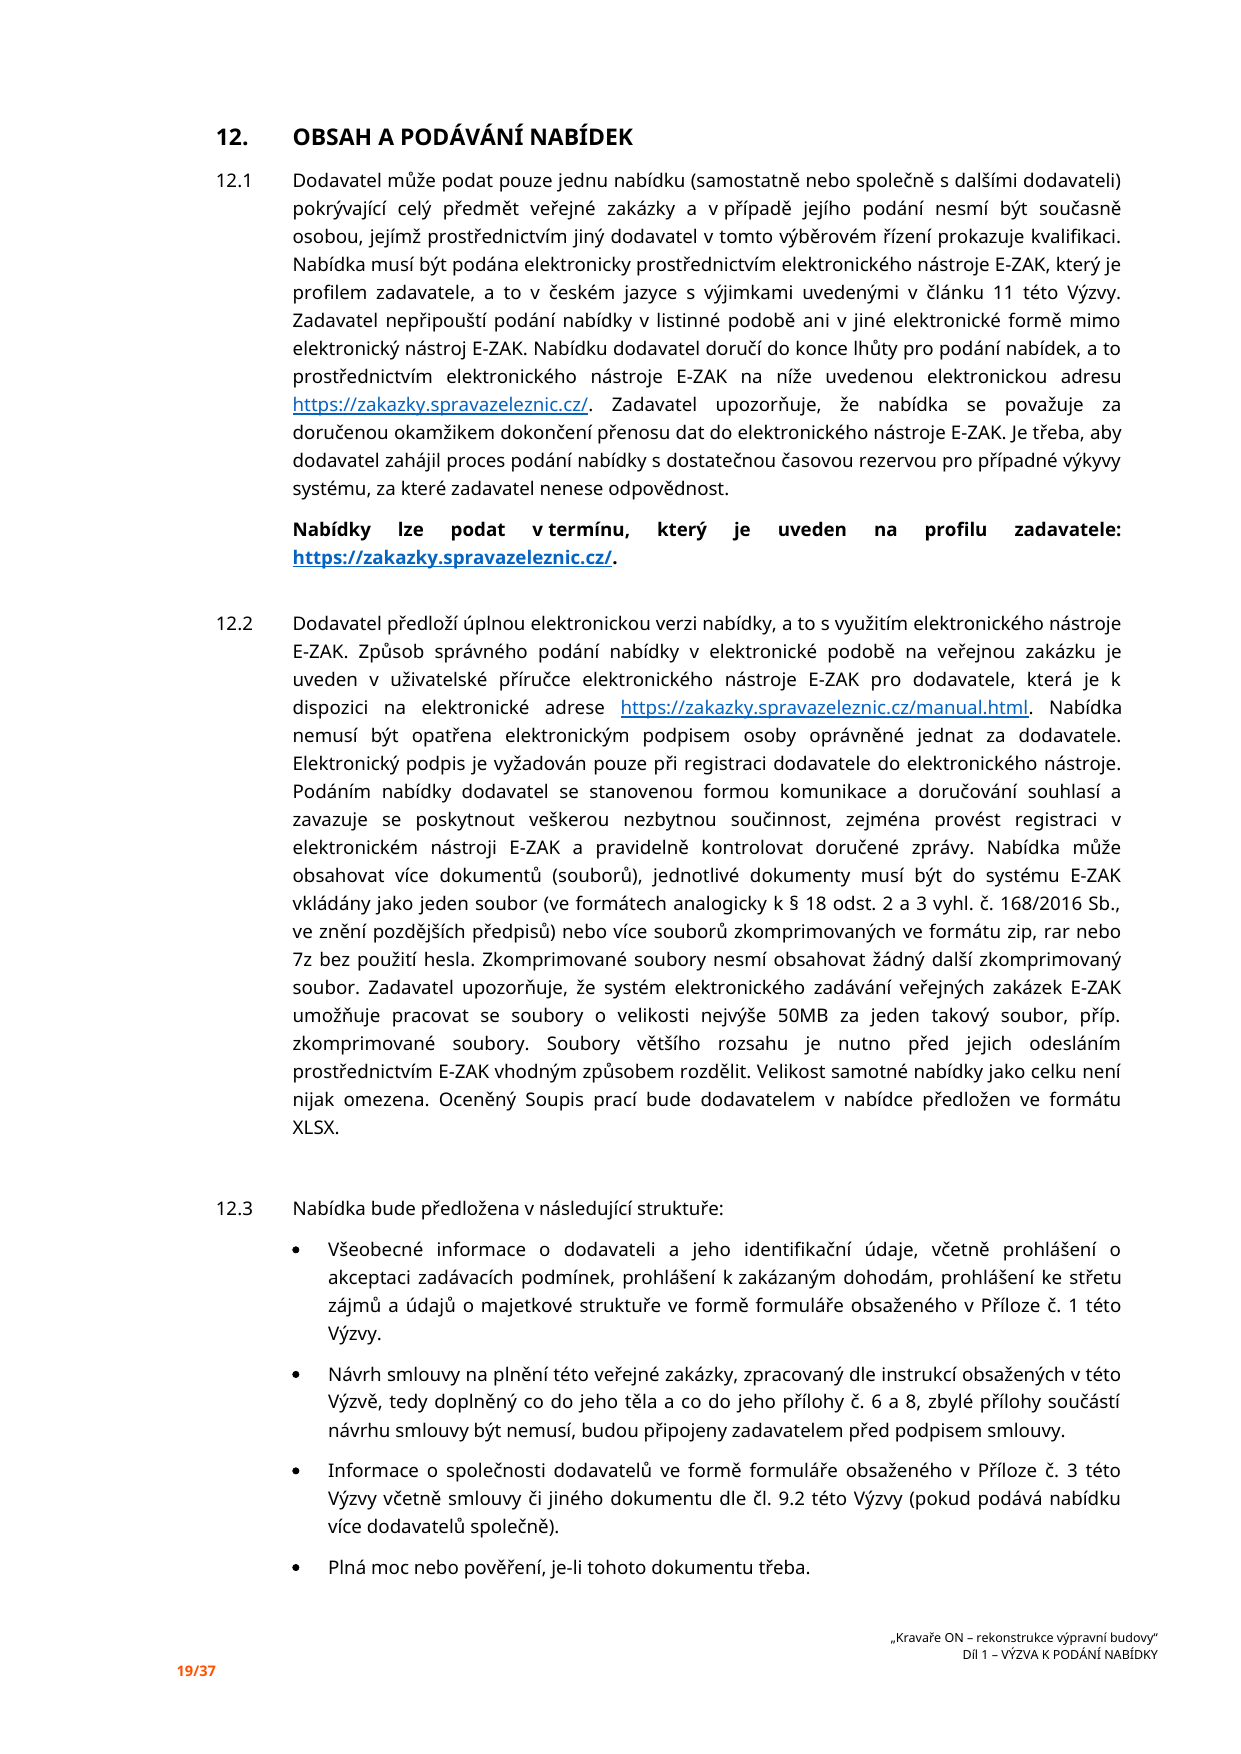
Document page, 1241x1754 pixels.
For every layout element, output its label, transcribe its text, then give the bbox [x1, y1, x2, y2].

text Dodavatel předloží úplnou elektronickou verzi nabídky, a to s využitím elektronického nástroje E-ZAK. Způsob správného podání nabídky v elektronické podobě na veřejnou zakázku je uveden v uživatelské příručce elektronického nástroje E-ZAK pro dodavatele, která je k dispozici na elektronické adrese https://zakazky.spravazeleznic.cz/manual.html. Nabídka nemusí být opatřena elektronickým podpisem osoby oprávněné jednat za dodavatele. Elektronický podpis je vyžadován pouze při registraci dodavatele do elektronického nástroje. Podáním nabídky dodavatel se stanovenou formou komunikace a doručování souhlasí a zavazuje se poskytnout veškerou nezbytnou součinnost, zejména provést registraci v elektronickém nástroji E-ZAK a pravidelně kontrolovat doručené zprávy. Nabídka může obsahovat více dokumentů (souborů), jednotlivé dokumenty musí být do systému E-ZAK vkládány jako jeden soubor (ve formátech analogicky k § 18 odst. 2 a 3 vyhl. č. 168/2016 Sb., ve znění pozdějších předpisů) nebo více souborů zkomprimovaných ve formátu zip, rar nebo 7z bez použití hesla. Zkomprimované soubory nesmí obsahovat žádný další zkomprimovaný soubor. Zadavatel upozorňuje, že systém elektronického zadávání veřejných zakázek E-ZAK umožňuje pracovat se soubory o velikosti nejvýše 50MB za jeden takový soubor, příp. zkomprimované soubory. Soubory většího rozsahu je nutno před jejich odesláním prostřednictvím E-ZAK vhodným způsobem rozdělit. Velikost samotné nabídky jako celku není nijak omezena. Oceněný Soupis prací bude dodavatelem v nabídce předložen ve formátu XLSX. [216, 610, 1122, 1140]
text Všeobecné informace o dodavateli a jeho identifikační údaje, včetně prohlášení o akceptaci zadávacích podmínek, prohlášení k zakázaným dohodám, prohlášení ke střetu zájmů a údajů o majetkové struktuře ve formě formuláře obsaženého v Příloze č. 1 této Výzvy. [292, 1236, 1122, 1346]
text Nabídky lze podat v termínu, který je uveden na profilu zadavatele: https://zakazky.spravazeleznic.cz/. [292, 516, 1122, 570]
text Plná moc nebo pověření, je-li tohoto dokumentu třeba. [292, 1554, 1122, 1579]
text OBSAH A PODÁVÁNÍ NABÍDEK [216, 121, 1122, 152]
text Návrh smlouvy na plnění této veřejné zakázky, zpracovaný dle instrukcí obsažených v této Výzvě, tedy doplněný co do jeho těla a co do jeho přílohy č. 6 a 8, zbylé přílohy součástí návrhu smlouvy být nemusí, budou připojeny zadavatelem před podpisem smlouvy. [292, 1361, 1122, 1442]
text Dodavatel může podat pouze jednu nabídku (samostatně nebo společně s dalšími dodavateli) pokrývající celý předmět veřejné zakázky a v případě jejího podání nesmí být současně osobou, jejímž prostřednictvím jiný dodavatel v tomto výběrovém řízení prokazuje kvalifikaci. Nabídka musí být podána elektronicky prostřednictvím elektronického nástroje E-ZAK, který je profilem zadavatele, a to v českém jazyce s výjimkami uvedenými v článku 11 této Výzvy. Zadavatel nepřipouští podání nabídky v listinné podobě ani v jiné elektronické formě mimo elektronický nástroj E-ZAK. Nabídku dodavatel doručí do konce lhůty pro podání nabídek, a to prostřednictvím elektronického nástroje E-ZAK na níže uvedenou elektronickou adresu https://zakazky.spravazeleznic.cz/. Zadavatel upozorňuje, že nabídka se považuje za doručenou okamžikem dokončení přenosu dat do elektronického nástroje E-ZAK. Je třeba, aby dodavatel zahájil proces podání nabídky s dostatečnou časovou rezervou pro případné výkyvy systému, za které zadavatel nenese odpovědnost. [216, 167, 1122, 501]
text Informace o společnosti dodavatelů ve formě formuláře obsaženého v Příloze č. 3 této Výzvy včetně smlouvy či jiného dokumentu dle čl. 9.2 této Výzvy (pokud podává nabídku více dodavatelů společně). [292, 1457, 1122, 1539]
text Nabídka bude předložena v následující struktuře: [216, 1196, 1122, 1221]
